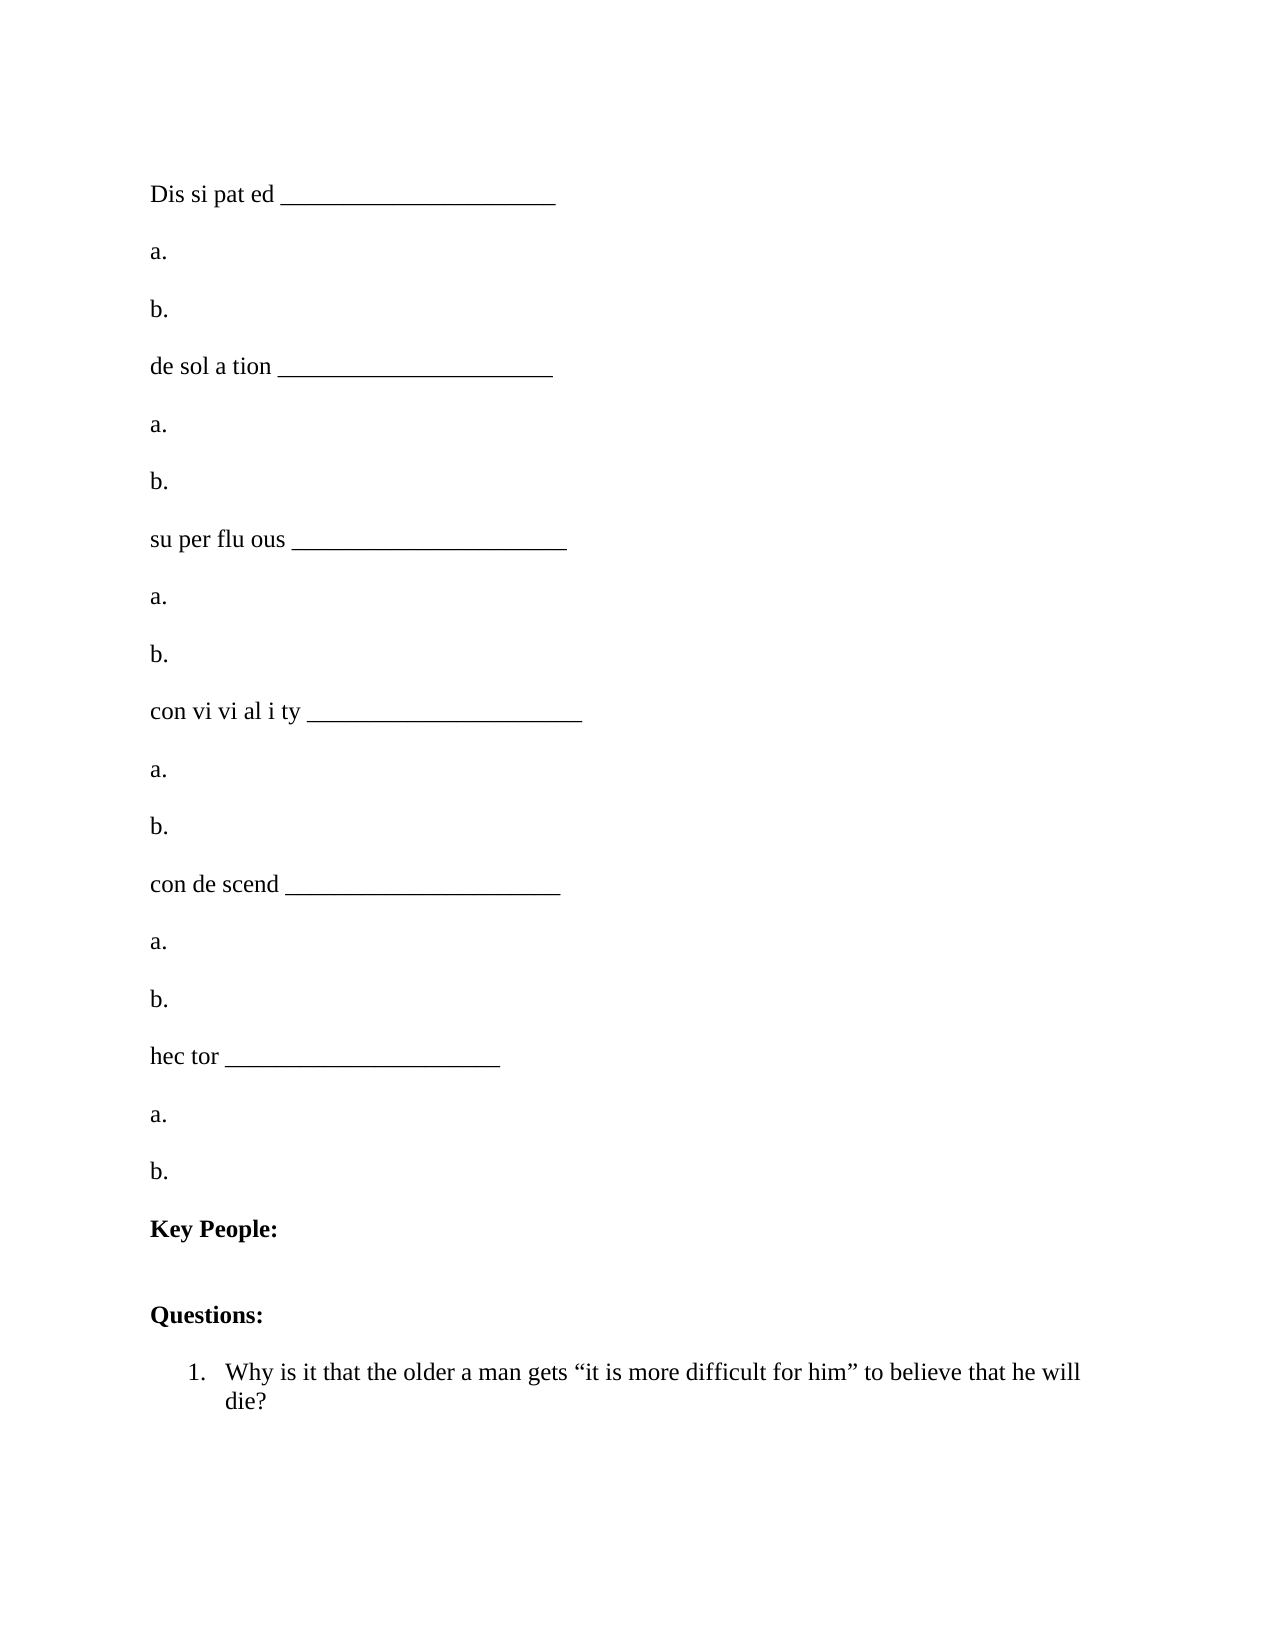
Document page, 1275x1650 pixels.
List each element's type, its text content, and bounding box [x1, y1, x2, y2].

text b. [150, 639, 1125, 667]
text b. [150, 811, 1125, 840]
text con vi vi al i ty ______________________ [150, 696, 1125, 725]
text su per flu ous ______________________ [150, 524, 1125, 552]
text de sol a tion ______________________ [150, 351, 1125, 380]
text a. [150, 581, 1125, 610]
text a. [150, 754, 1125, 782]
text a. [150, 236, 1125, 265]
text con de scend ______________________ [150, 869, 1125, 897]
text b. [150, 1156, 1125, 1185]
text a. [150, 1099, 1125, 1127]
text Key People: [150, 1214, 1125, 1242]
list Why is it that the older a man gets “it is more difficult for him” to believe that he will die? [187, 1357, 1125, 1415]
text a. [150, 409, 1125, 437]
text b. [150, 466, 1125, 495]
text b. [150, 984, 1125, 1012]
text b. [150, 294, 1125, 322]
text Questions: [150, 1300, 1125, 1329]
text Dis si pat ed ______________________ [150, 179, 1125, 207]
text hec tor ______________________ [150, 1041, 1125, 1070]
text a. [150, 926, 1125, 955]
